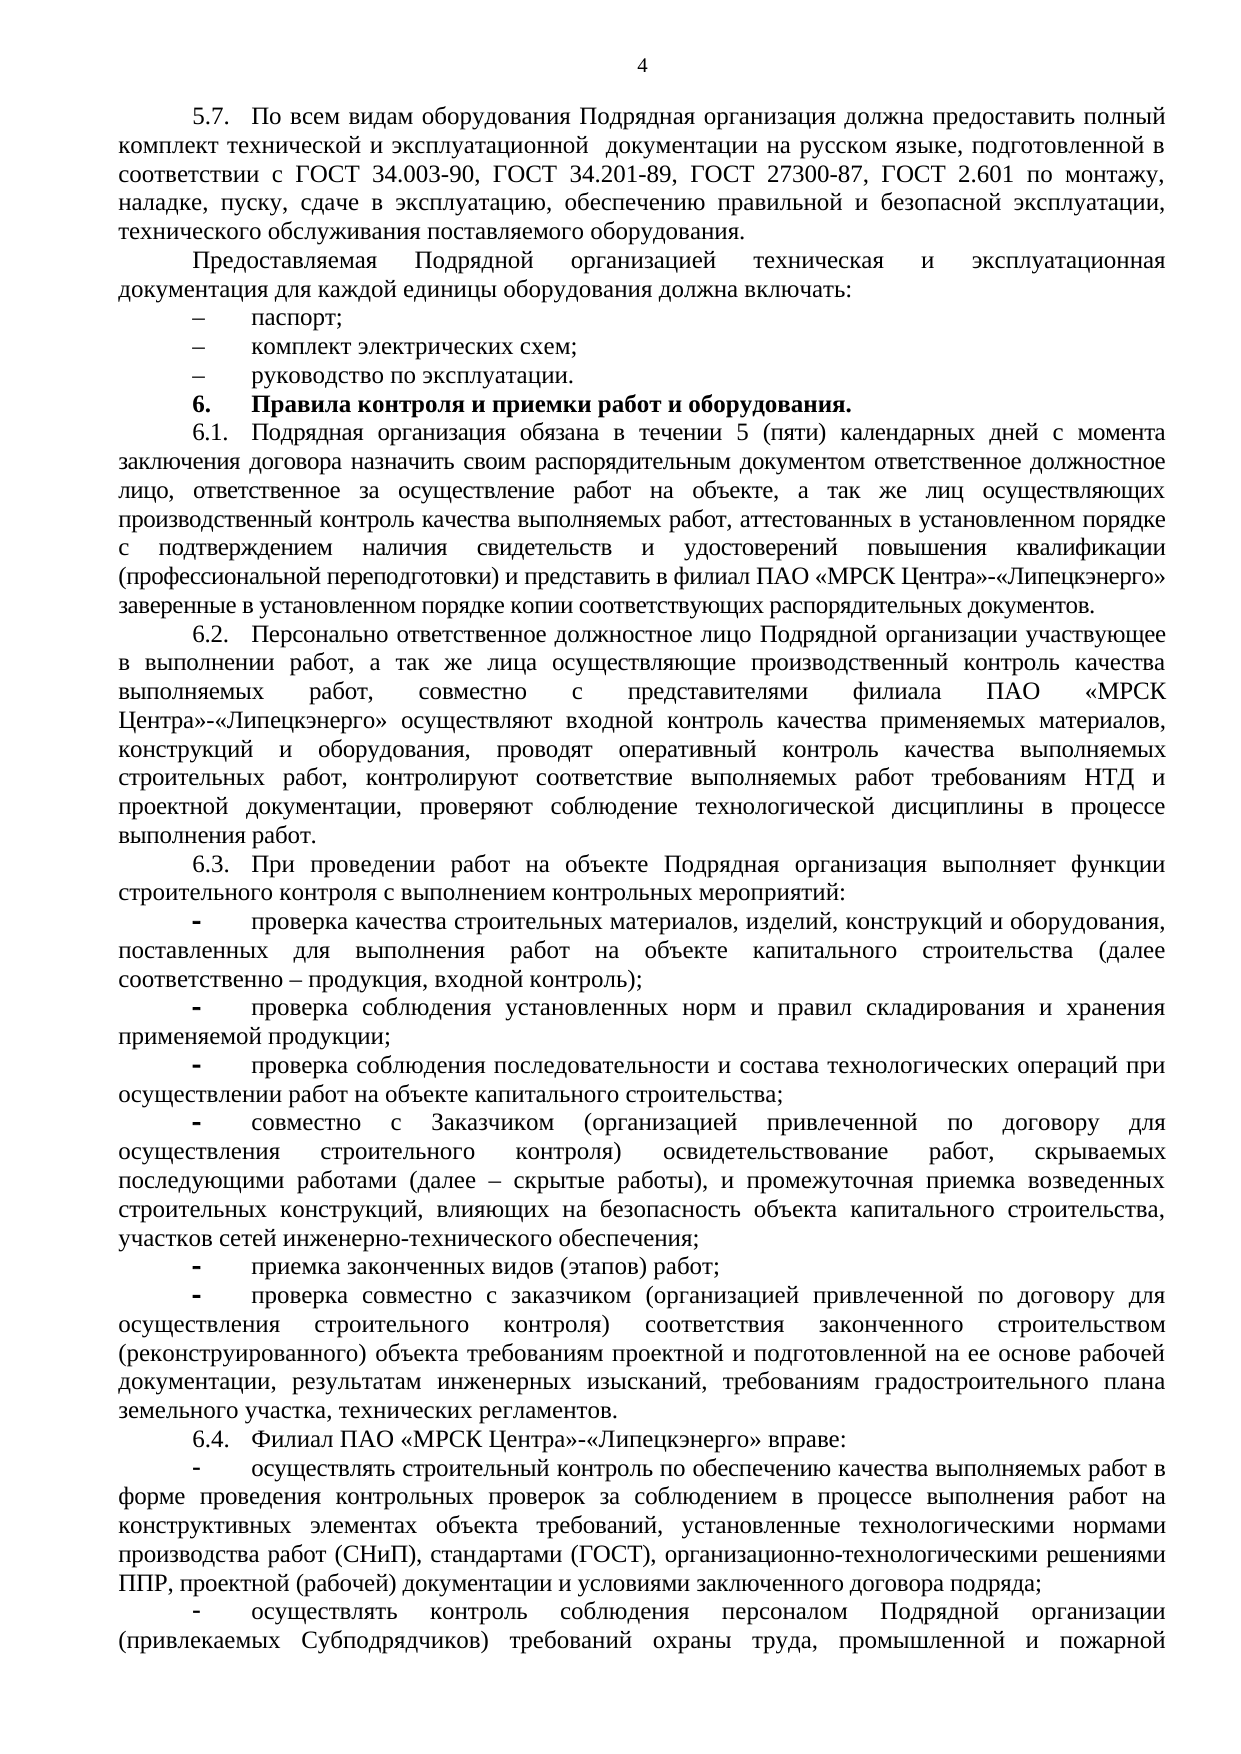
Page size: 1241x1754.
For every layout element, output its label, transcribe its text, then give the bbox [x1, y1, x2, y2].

list совместно с Заказчиком (организацией привлеченной по договору для осуществления строительного контроля) освидетельствование работ, скрываемых последующими работами (далее – скрытые работы), и промежуточная приемка возведенных строительных конструкций, влияющих на безопасность объекта капитального строительства, участков сетей инженерно-технического обеспечения; [118, 1107, 1166, 1251]
list проверка совместно с заказчиком (организацией привлеченной по договору для осуществления строительного контроля) соответствия законченного строительством (реконструированного) объекта требованиям проектной и подготовленной на ее основе рабочей документации, результатам инженерных изысканий, требованиям градостроительного плана земельного участка, технических регламентов. [118, 1280, 1166, 1424]
list При проведении работ на объекте Подрядная организация выполняет функции строительного контроля с выполнением контрольных мероприятий: [118, 849, 1166, 906]
list По всем видам оборудования Подрядная организация должна предоставить полный комплект технической и эксплуатационной документации на русском языке, подготовленной в соответствии с ГОСТ 34.003-90, ГОСТ 34.201-89, ГОСТ 27300-87, ГОСТ 2.601 по монтажу, наладке, пуску, сдаче в эксплуатацию, обеспечению правильной и безопасной эксплуатации, технического обслуживания поставляемого оборудования. [118, 101, 1166, 245]
list Персонально ответственное должностное лицо Подрядной организации участвующее в выполнении работ, а так же лица осуществляющие производственный контроль качества выполняемых работ, совместно с представителями филиала ПАО «МРСК Центра»-«Липецкэнерго» осуществляют входной контроль качества применяемых материалов, конструкций и оборудования, проводят оперативный контроль качества выполняемых строительных работ, контролируют соответствие выполняемых работ требованиям НТД и проектной документации, проверяют соблюдение технологической дисциплины в процессе выполнения работ. [118, 619, 1166, 849]
list Предоставляемая Подрядной организацией техническая и эксплуатационная документация для каждой единицы оборудования должна включать: [118, 245, 1166, 302]
list проверка качества строительных материалов, изделий, конструкций и оборудования, поставленных для выполнения работ на объекте капитального строительства (далее соответственно – продукция, входной контроль); [118, 906, 1166, 992]
list – паспорт; [118, 302, 1166, 331]
list Филиал ПАО «МРСК Центра»-«Липецкэнерго» вправе: [118, 1424, 1166, 1453]
list приемка законченных видов (этапов) работ; [118, 1251, 1166, 1280]
list осуществлять строительный контроль по обеспечению качества выполняемых работ в форме проведения контрольных проверок за соблюдением в процессе выполнения работ на конструктивных элементах объекта требований, установленные технологическими нормами производства работ (СНиП), стандартами (ГОСТ), организационно-технологическими решениями ППР, проектной (рабочей) документации и условиями заключенного договора подряда; [118, 1453, 1166, 1596]
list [118, 1596, 1166, 1654]
list проверка соблюдения последовательности и состава технологических операций при осуществлении работ на объекте капитального строительства; [118, 1050, 1166, 1107]
list Подрядная организация обязана в течении 5 (пяти) календарных дней с момента заключения договора назначить своим распорядительным документом ответственное должностное лицо, ответственное за осуществление работ на объекте, а так же лиц осуществляющих производственный контроль качества выполняемых работ, аттестованных в установленном порядке с подтверждением наличия свидетельств и удостоверений повышения квалификации (профессиональной переподготовки) и представить в филиал ПАО «МРСК Центра»-«Липецкэнерго» заверенные в установленном порядке копии соответствующих распорядительных документов. [118, 417, 1166, 619]
list Правила контроля и приемки работ и оборудования. [118, 389, 1166, 417]
list проверка соблюдения установленных норм и правил складирования и хранения применяемой продукции; [118, 992, 1166, 1050]
list – комплект электрических схем; [118, 331, 1166, 360]
list – руководство по эксплуатации. [192, 360, 1166, 389]
